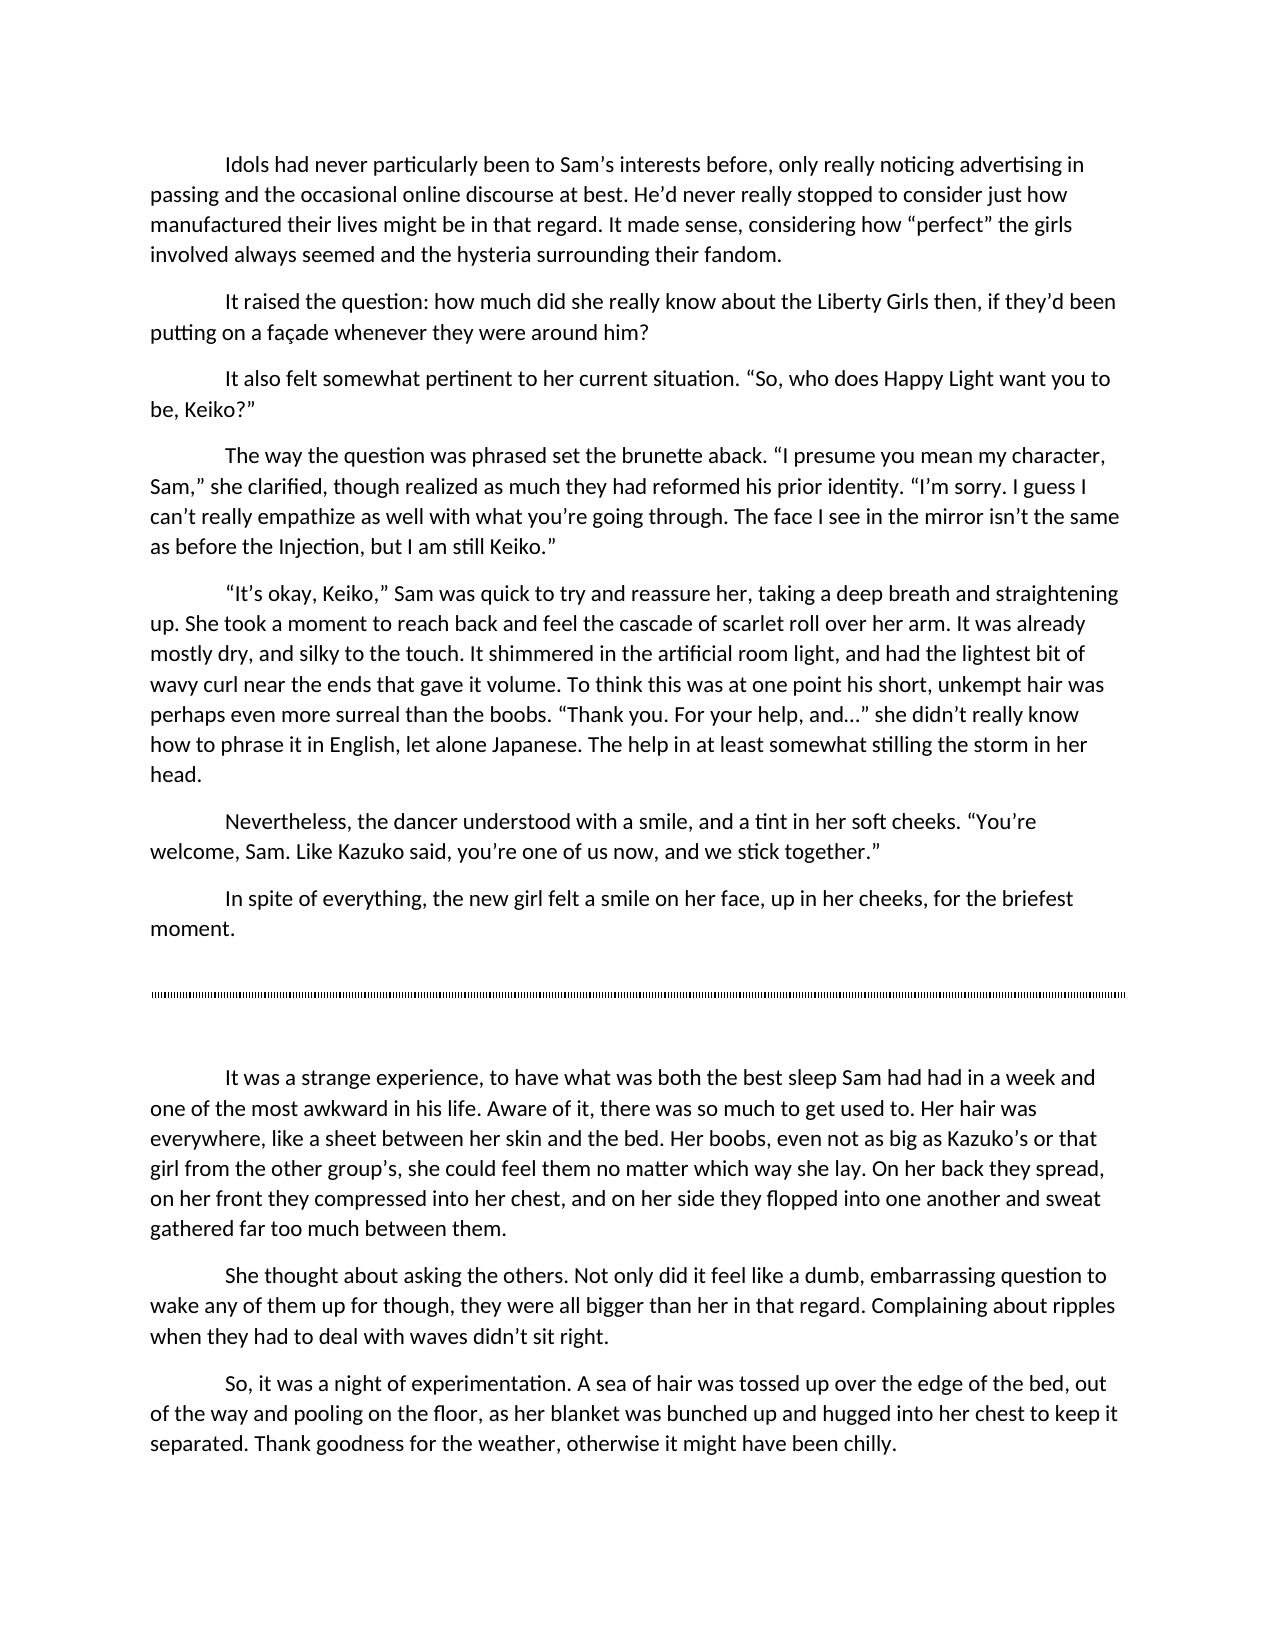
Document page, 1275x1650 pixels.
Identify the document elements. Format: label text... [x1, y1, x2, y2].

text The way the question was phrased set the brunette aback. “I presume you mean my character, Sam,” she clarified, though realized as much they had reformed his prior identity. “I’m sorry. I guess I can’t really empathize as well with what you’re going through. The face I see in the mirror isn’t the same as before the Injection, but I am still Keiko.” [150, 442, 1125, 560]
text Idols had never particularly been to Sam’s interests before, only really noticing advertising in passing and the occasional online discourse at best. He’d never really stopped to consider just how manufactured their lives might be in that regard. It made sense, considering how “perfect” the girls involved always seemed and the hysteria surrounding their fandom. [150, 150, 1125, 269]
text “It’s okay, Keiko,” Sam was quick to try and reassure her, taking a deep breath and straightening up. She took a moment to reach back and feel the cascade of scarlet roll over her arm. It was already mostly dry, and silky to the touch. It shimmered in the artificial room light, and had the lightest bit of wavy curl near the ends that gave it volume. To think this was at one point his short, unkempt hair was perhaps even more surreal than the boobs. “Thank you. For your help, and…” she didn’t really know how to phrase it in English, let alone Japanese. The help in at least somewhat stilling the storm in her head. [150, 579, 1125, 788]
text It also felt somewhat pertinent to her current situation. “So, who does Happy Light want you to be, Keiko?” [150, 364, 1125, 423]
text It raised the question: how much did she really know about the Liberty Girls then, if they’d been putting on a façade whenever they were around him? [150, 287, 1125, 346]
text In spite of everything, the new girl felt a smile on her face, up in her cheeks, for the briefest moment. [150, 884, 1125, 943]
text She thought about asking the others. Not only did it feel like a dumb, embarrassing question to wake any of them up for though, they were all bigger than her in that regard. Complaining about ripples when they had to deal with waves didn’t sit right. [150, 1261, 1125, 1350]
text So, it was a night of experimentation. A sea of hair was tossed up over the edge of the bed, out of the way and pooling on the floor, as her blanket was bunched up and hugged into her chest to keep it separated. Thank goodness for the weather, otherwise it might have been chilly. [150, 1369, 1125, 1457]
text Nevertheless, the dancer understood with a smile, and a tint in her soft cheeks. “You’re welcome, Sam. Like Kazuko said, you’re one of us now, and we stick together.” [150, 807, 1125, 866]
text It was a strange experience, to have what was both the best sleep Sam had had in a week and one of the most awkward in his life. Aware of it, there was so much to get used to. Her hair was everywhere, like a sheet between her skin and the bed. Her boobs, even not as big as Kazuko’s or that girl from the other group’s, she could feel them no matter which way she lay. On her back they spread, on her front they compressed into her chest, and on her side they flopped into one another and sweat gathered far too much between them. [150, 1063, 1125, 1243]
